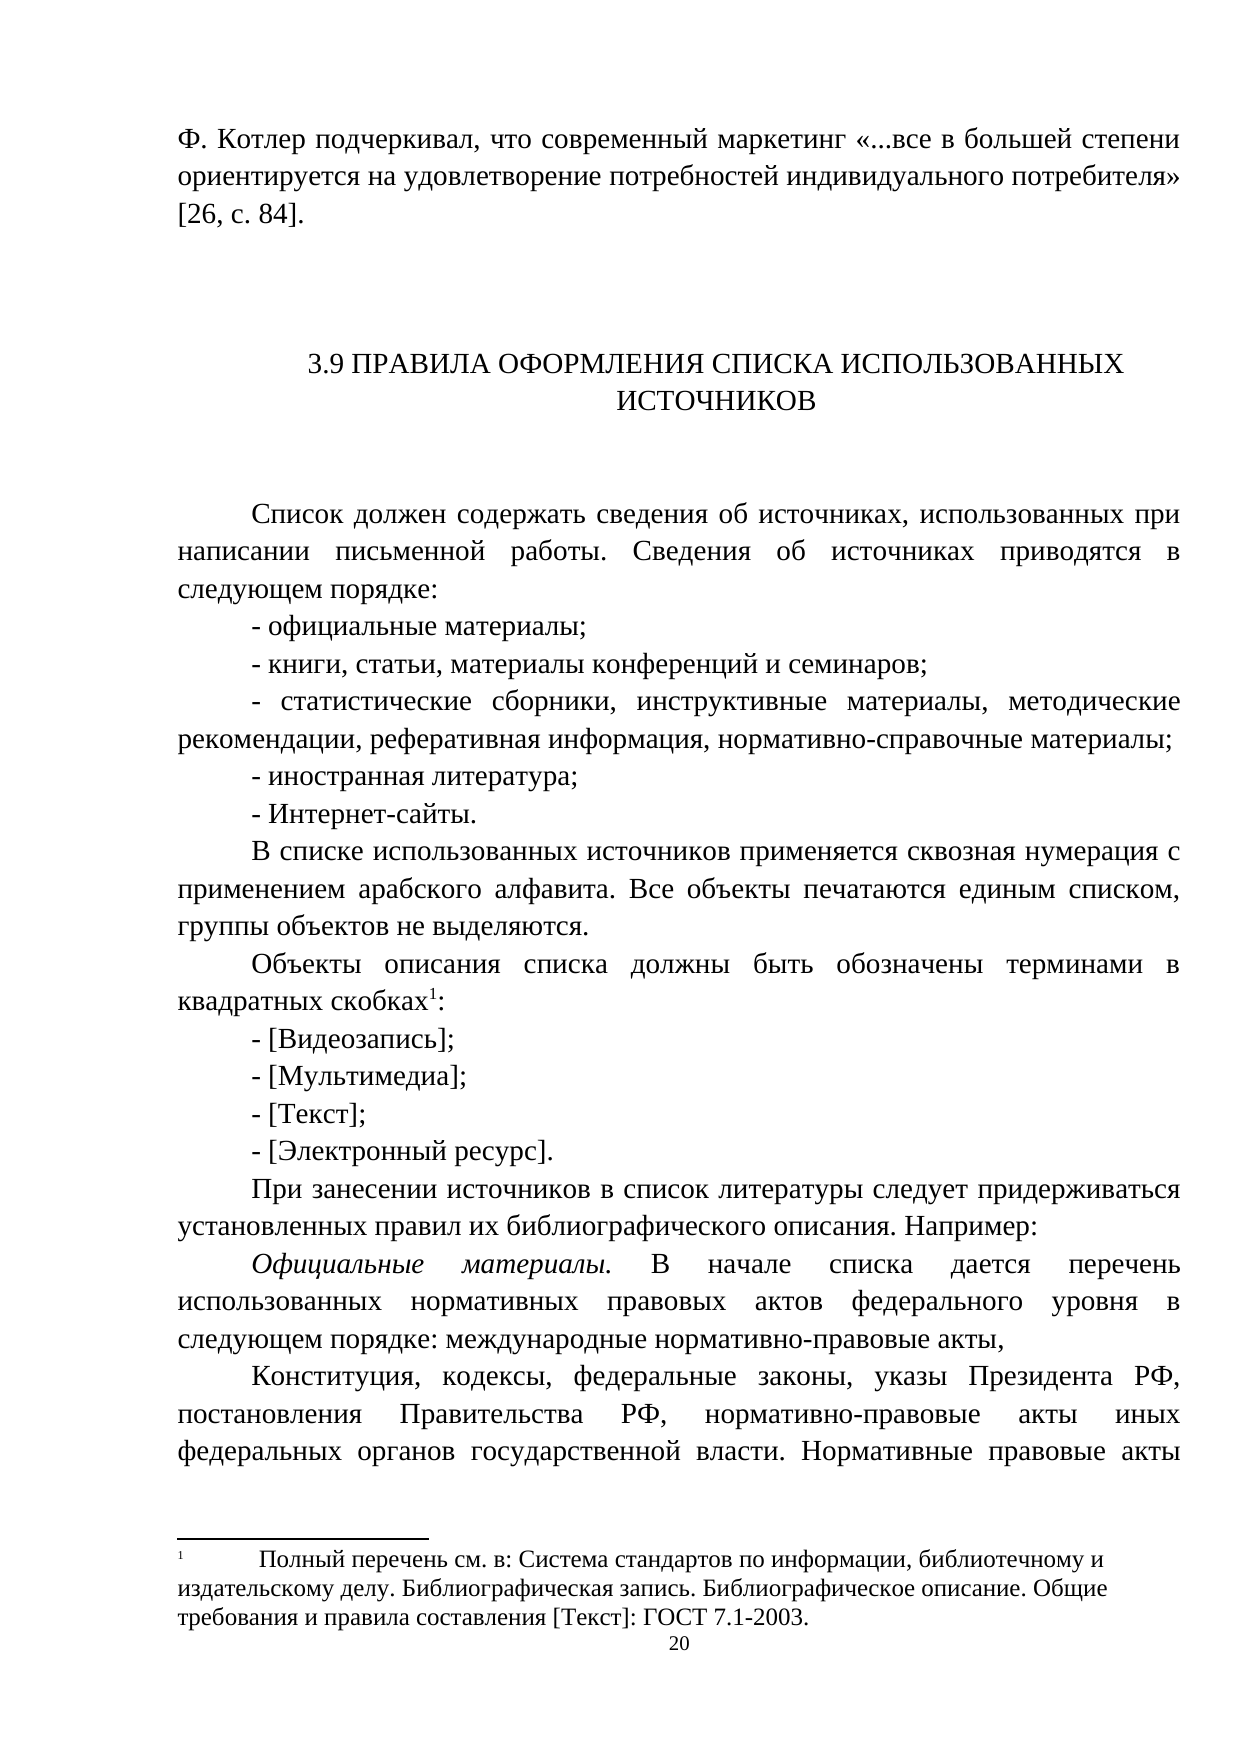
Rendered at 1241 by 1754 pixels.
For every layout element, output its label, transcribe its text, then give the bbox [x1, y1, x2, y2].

text Список должен содержать сведения об источниках, использованных при написании письменной работы. Сведения об источниках приводятся в следующем порядке: [177, 493, 1181, 606]
text ИСТОЧНИКОВ [177, 381, 1181, 418]
text Объекты описания списка должны быть обозначены терминами в квадратных скобках: [177, 943, 1181, 1018]
text - [Мультимедиа]; [177, 1056, 1181, 1093]
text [177, 1356, 1181, 1468]
text В списке использованных источников применяется сквозная нумерация с применением арабского алфавита. Все объекты печатаются единым списком, группы объектов не выделяются. [177, 831, 1181, 943]
text - статистические сборники, инструктивные материалы, методические рекомендации, реферативная информация, нормативно-справочные материалы; [177, 681, 1181, 756]
text - книги, статьи, материалы конференций и семинаров; [177, 643, 1181, 681]
text - [Видеозапись]; [177, 1018, 1181, 1056]
text - [Электронный ресурс]. [177, 1131, 1181, 1168]
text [177, 118, 1181, 231]
text 3.9 ПРАВИЛА ОФОРМЛЕНИЯ СПИСКА ИСПОЛЬЗОВАННЫХ [177, 343, 1181, 381]
text - иностранная литература; [177, 756, 1181, 793]
text - официальные материалы; [177, 606, 1181, 643]
text При занесении источников в список литературы следует придерживаться установленных правил их библиографического описания. Например: [177, 1168, 1181, 1243]
text Официальные материалы. В начале списка дается перечень использованных нормативных правовых актов федерального уровня в следующем порядке: международные нормативно-правовые акты, [177, 1243, 1181, 1356]
text - [Текст]; [177, 1093, 1181, 1131]
text - Интернет-сайты. [177, 793, 1181, 831]
